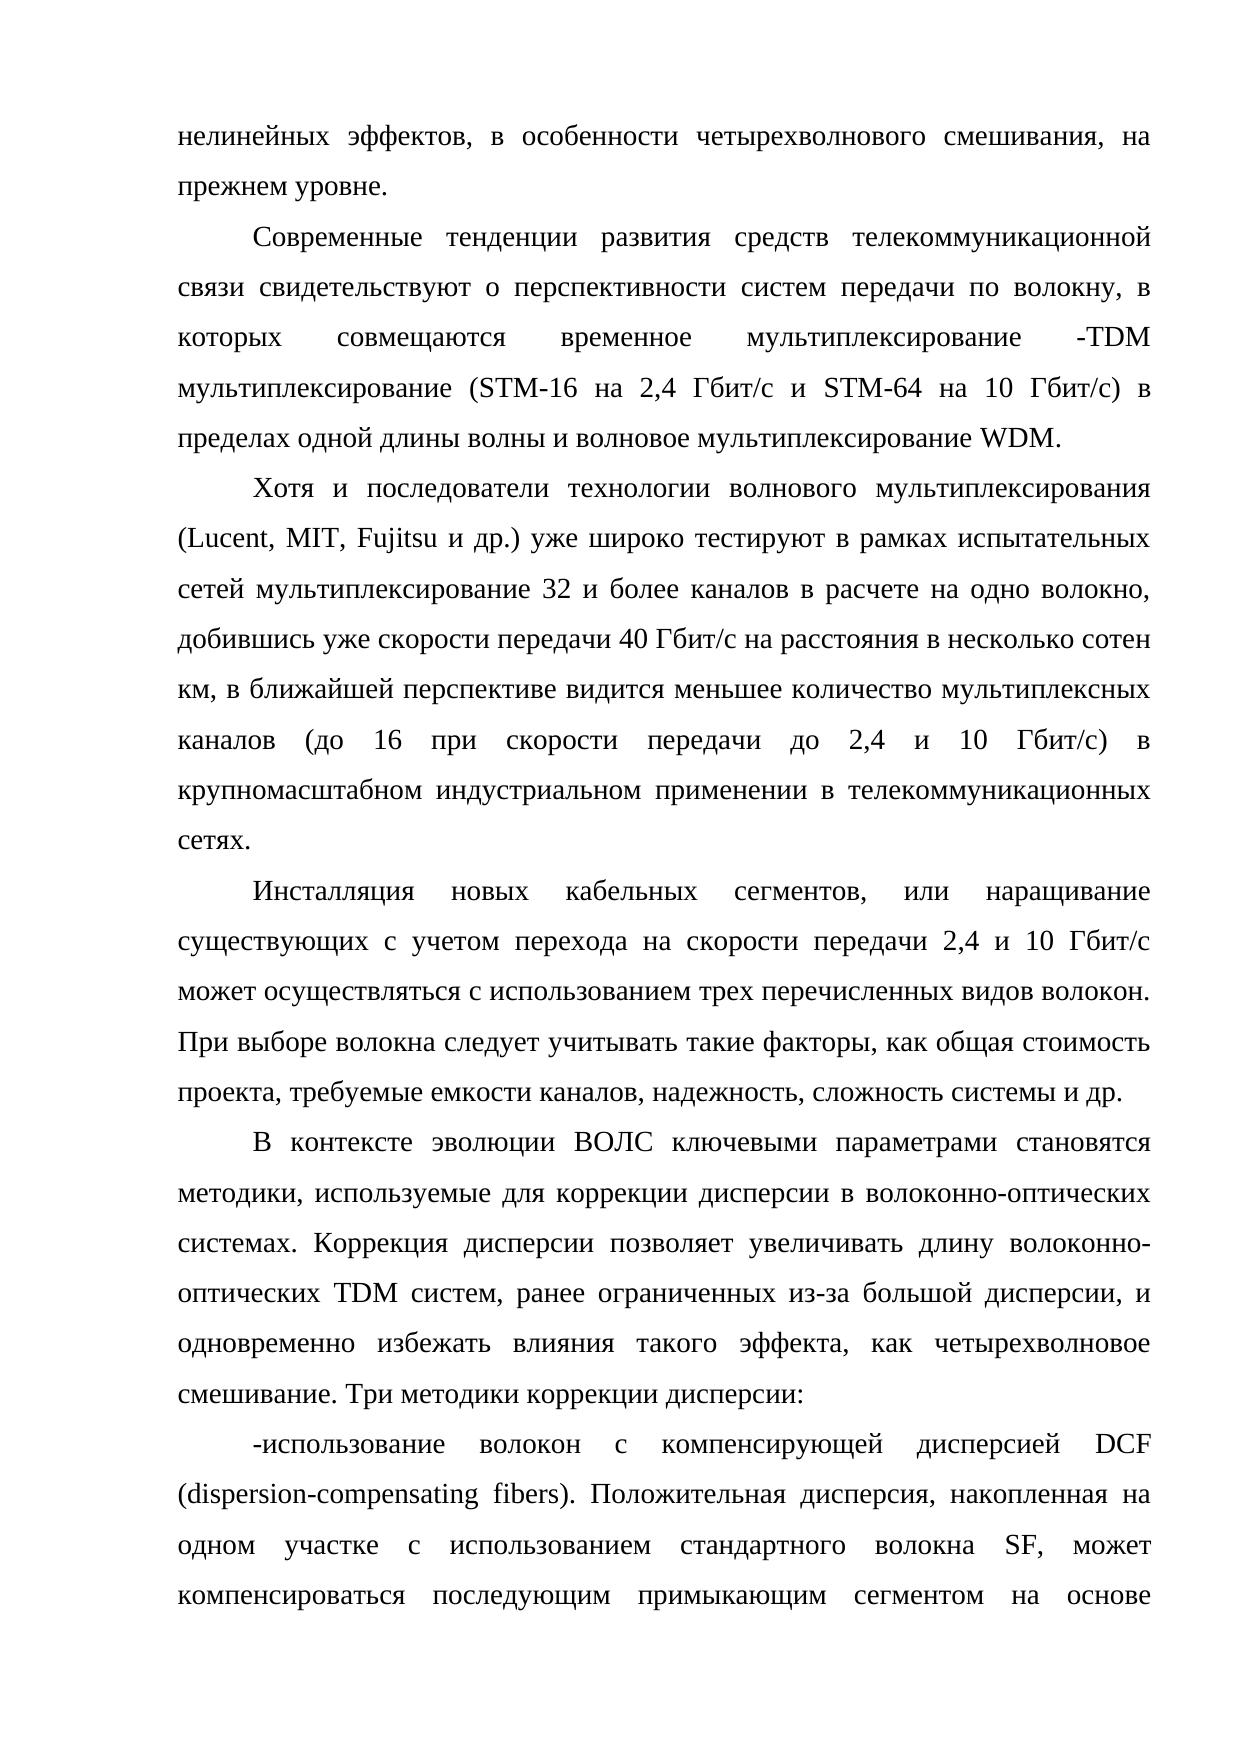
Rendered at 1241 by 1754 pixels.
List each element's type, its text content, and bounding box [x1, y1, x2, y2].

text Инсталляция новых кабельных сегментов, или наращивание существующих с учетом перехода на скорости передачи 2,4 и 10 Гбит/с может осуществляться с использованием трех перечисленных видов волокон. При выборе волокна следует учитывать такие факторы, как общая стоимость проекта, требуемые емкости каналов, надежность, сложность системы и др. [177, 873, 1152, 1108]
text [177, 1426, 1152, 1611]
text В контексте эволюции ВОЛС ключевыми параметрами становятся методики, используемые для коррекции дисперсии в волоконно-оптических системах. Коррекция дисперсии позволяет увеличивать длину волоконно-оптических TDM систем, ранее ограниченных из-за большой дисперсии, и одновременно избежать влияния такого эффекта, как четырехволновое смешивание. Три методики коррекции дисперсии: [177, 1124, 1152, 1409]
text Хотя и последователи технологии волнового мультиплексирования (Lucent, MIT, Fujitsu и др.) уже широко тестируют в рамках испытательных сетей мультиплексирование 32 и более каналов в расчете на одно волокно, добившись уже скорости передачи 40 Гбит/с на расстояния в несколько сотен км, в ближайшей перспективе видится меньшее количество мультиплексных каналов (до 16 при скорости передачи до 2,4 и 10 Гбит/с) в крупномасштабном индустриальном применении в телекоммуникационных сетях. [177, 470, 1152, 856]
text Современные тенденции развития средств телекоммуникационной связи свидетельствуют о перспективности систем передачи по волокну, в которых совмещаются временное мультиплексирование -TDM мультиплексирование (STM-16 на 2,4 Гбит/с и STM-64 на 10 Гбит/с) в пределах одной длины волны и волновое мультиплексирование WDM. [177, 219, 1152, 453]
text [177, 118, 1152, 202]
